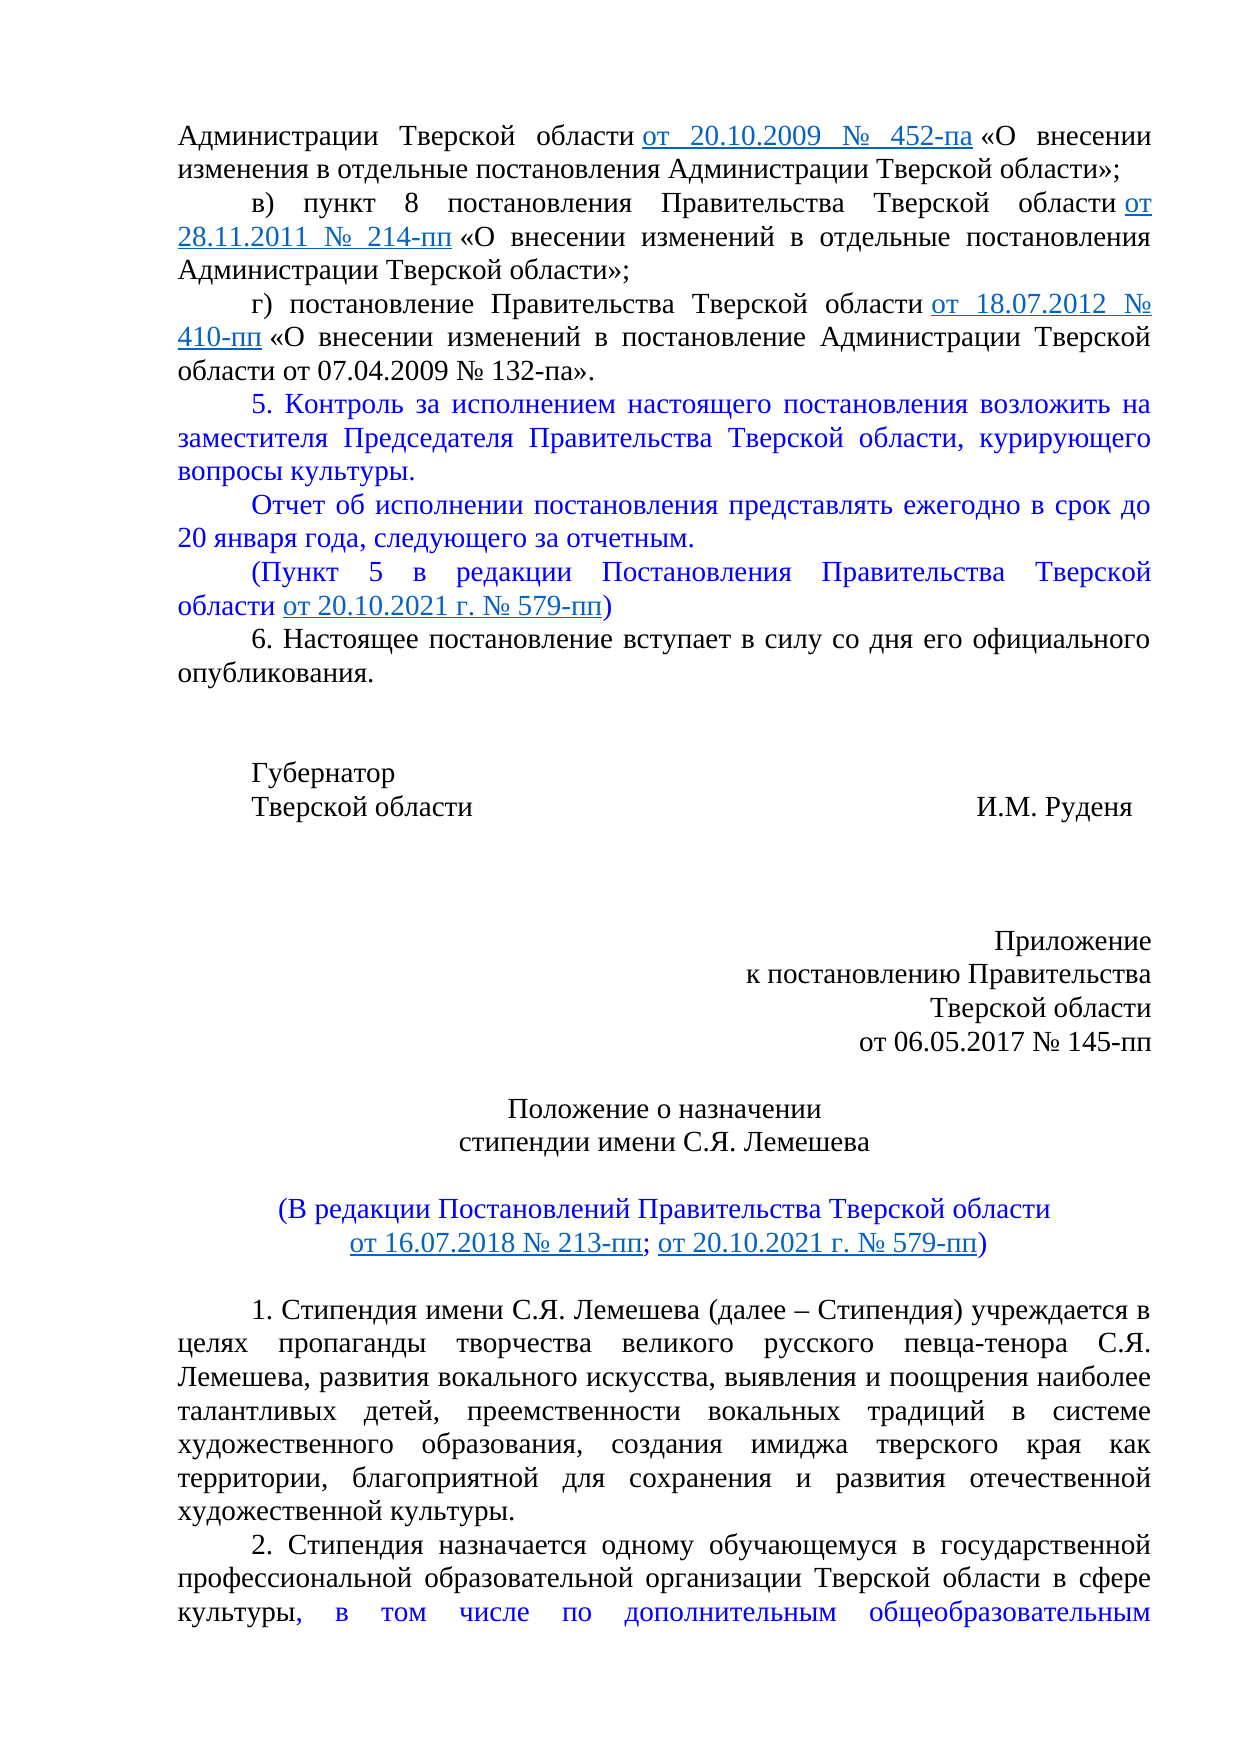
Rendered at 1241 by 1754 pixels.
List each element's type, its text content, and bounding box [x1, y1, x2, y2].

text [177, 1527, 1152, 1627]
text 5. Контроль за исполнением настоящего постановления возложить на заместителя Председателя Правительства Тверской области, курирующего вопросы культуры. [177, 386, 1152, 487]
text Тверской области [723, 990, 1152, 1024]
text от 06.05.2017 № 145-пп [723, 1024, 1152, 1057]
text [177, 118, 1152, 185]
text г) постановление Правительства Тверской области от 18.07.2012 № 410-пп «О внесении изменений в постановление Администрации Тверской области от 07.04.2009 № 132-па». [177, 286, 1152, 386]
text Тверской области И.М. Руденя [251, 789, 1152, 822]
text (Пункт 5 в редакции Постановления Правительства Тверской области от 20.10.2021 г. № 579-пп) [177, 554, 1152, 621]
text Положение о назначении [177, 1091, 1152, 1124]
text Приложение [723, 923, 1152, 957]
text 1. Стипендия имени С.Я. Лемешева (далее – Стипендия) учреждается в целях пропаганды творчества великого русского певца-тенора С.Я. Лемешева, развития вокального искусства, выявления и поощрения наиболее талантливых детей, преемственности вокальных традиций в системе художественного образования, создания имиджа тверского края как территории, благоприятной для сохранения и развития отечественной художественной культуры. [177, 1292, 1152, 1527]
text Отчет об исполнении постановления представлять ежегодно в срок до 20 января года, следующего за отчетным. [177, 487, 1152, 554]
text Губернатор [251, 755, 1152, 789]
text от 16.07.2018 № 213-пп; от 20.10.2021 г. № 579-пп) [177, 1225, 1152, 1258]
text стипендии имени С.Я. Лемешева [177, 1124, 1152, 1158]
text (В редакции Постановлений Правительства Тверской области [177, 1191, 1152, 1225]
text в) пункт 8 постановления Правительства Тверской области от 28.11.2011 № 214-пп «О внесении изменений в отдельные постановления Администрации Тверской области»; [177, 185, 1152, 286]
text к постановлению Правительства [723, 957, 1152, 990]
text 6. Настоящее постановление вступает в силу со дня его официального опубликования. [177, 621, 1152, 688]
